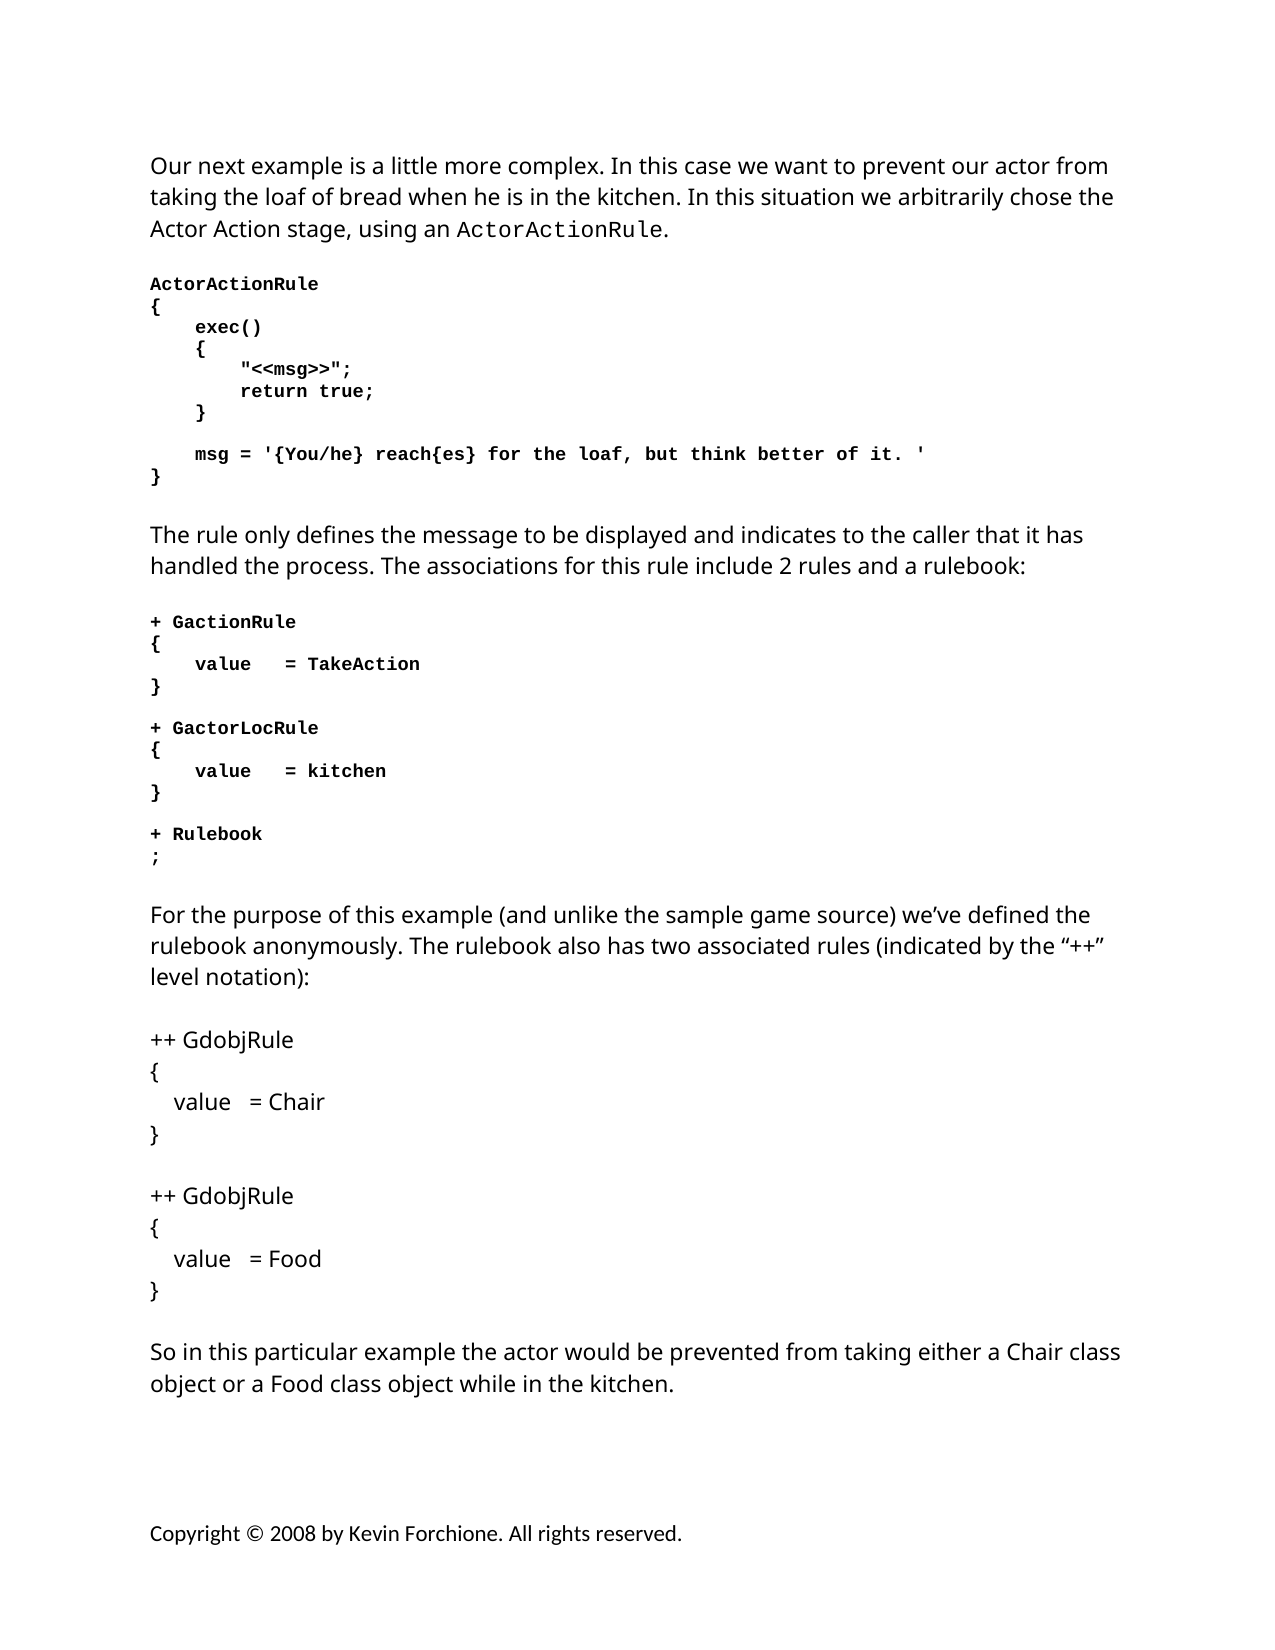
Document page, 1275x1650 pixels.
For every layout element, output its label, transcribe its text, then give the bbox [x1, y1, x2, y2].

text For the purpose of this example (and unlike the sample game source) we’ve defined the rulebook anonymously. The rulebook also has two associated rules (indicated by the “++” level notation): [150, 899, 1125, 993]
text + GactionRule [150, 613, 1125, 634]
text + GactorLocRule [150, 719, 1125, 740]
text ; [150, 846, 1125, 868]
text So in this particular example the actor would be prevented from taking either a Chair class object or a Food class object while in the kitchen. [150, 1336, 1125, 1399]
text ActorActionRule [150, 275, 1125, 296]
text { [150, 634, 1125, 655]
text } [150, 466, 1125, 488]
text value = kitchen [150, 761, 1125, 783]
text } [150, 783, 1125, 804]
text "<<msg>>"; [150, 360, 1125, 381]
text { [150, 1055, 1125, 1086]
text return true; [150, 381, 1125, 403]
text Our next example is a little more complex. In this case we want to prevent our actor from taking the loaf of bread when he is in the kitchen. In this situation we arbitrarily chose the Actor Action stage, using an ActorActionRule. [150, 150, 1125, 244]
text value = Chair [150, 1086, 1125, 1118]
text + Rulebook [150, 825, 1125, 846]
text ++ GdobjRule [150, 1180, 1125, 1211]
text } [150, 403, 1125, 424]
text { [150, 296, 1125, 318]
text msg = '{You/he} reach{es} for the loaf, but think better of it. ' [150, 445, 1125, 466]
text { [150, 1211, 1125, 1243]
text { [150, 339, 1125, 360]
text } [150, 1118, 1125, 1149]
text } [150, 1274, 1125, 1305]
text exec() [150, 318, 1125, 339]
text The rule only defines the message to be displayed and indicates to the caller that it has handled the process. The associations for this rule include 2 rules and a rulebook: [150, 519, 1125, 581]
text } [150, 676, 1125, 698]
text value = TakeAction [150, 655, 1125, 676]
text value = Food [150, 1243, 1125, 1274]
text ++ GdobjRule [150, 1024, 1125, 1055]
text { [150, 740, 1125, 761]
